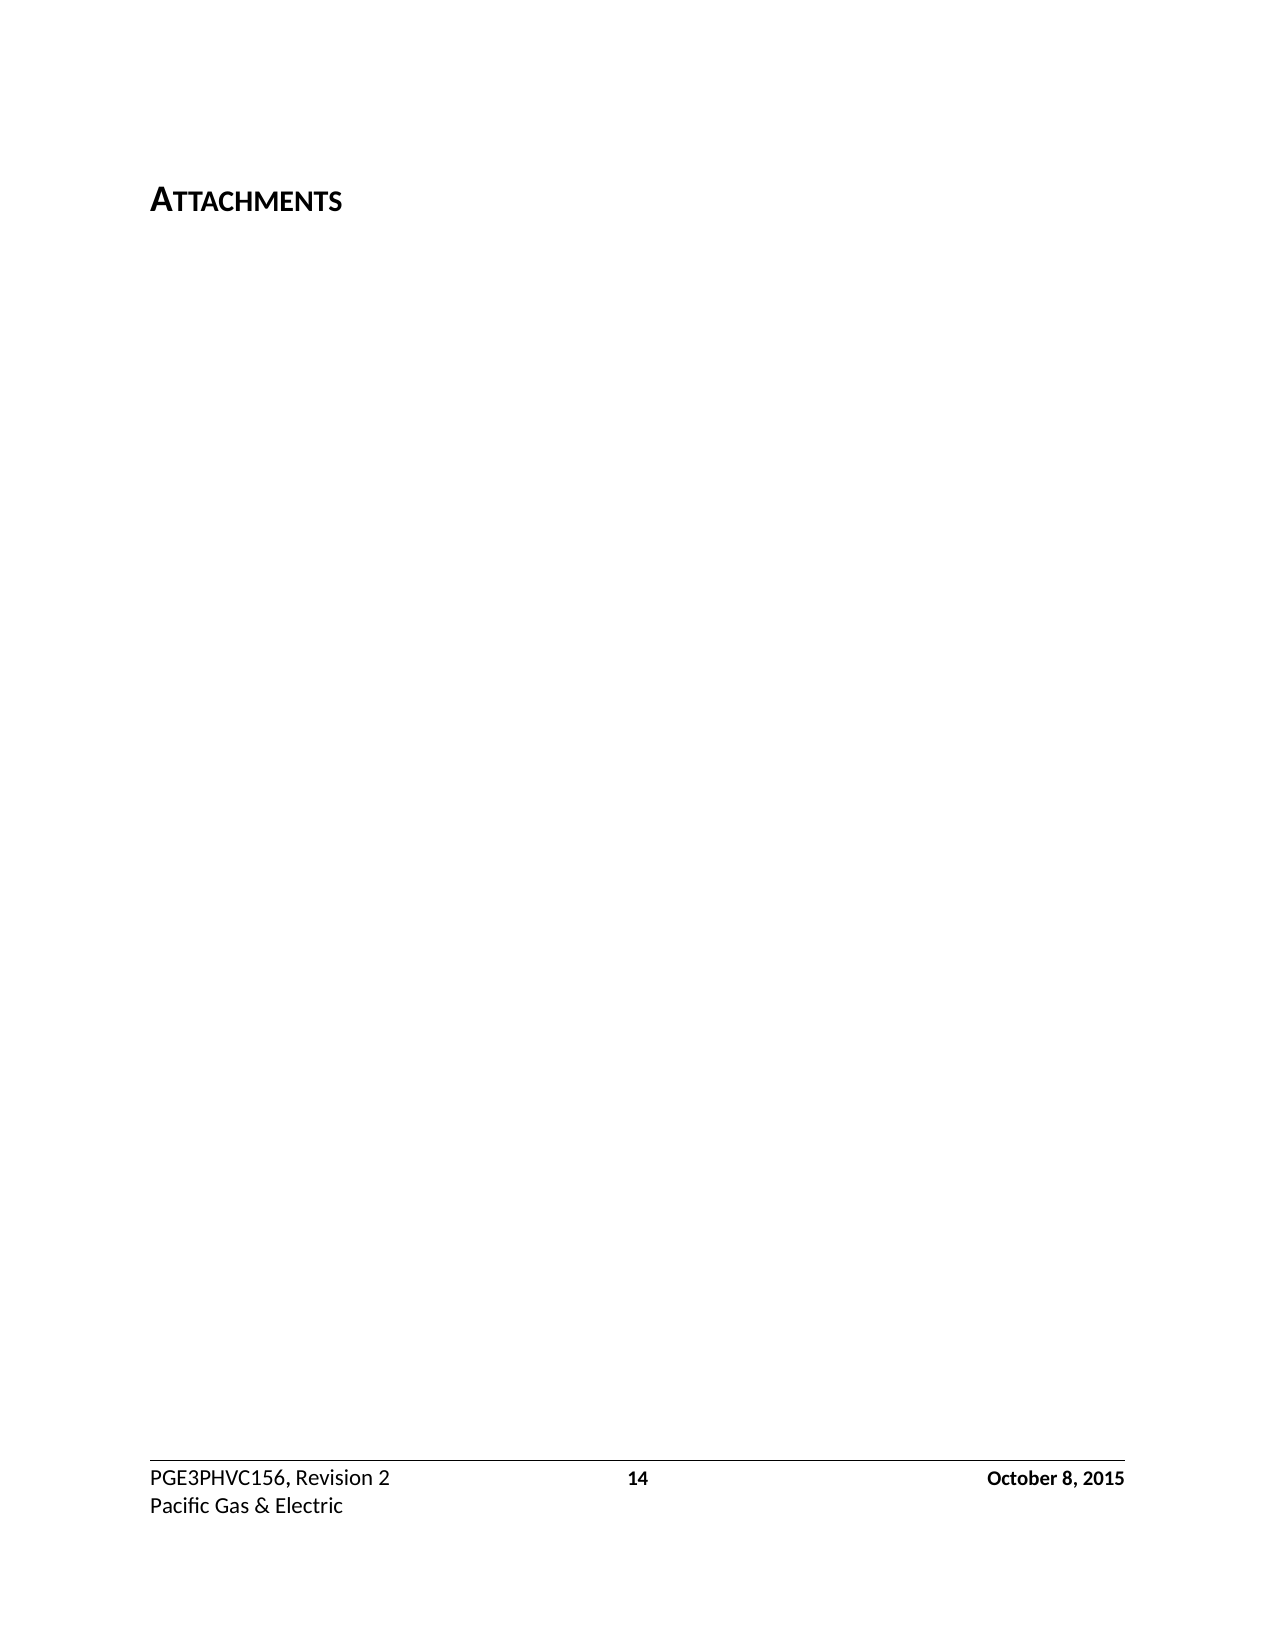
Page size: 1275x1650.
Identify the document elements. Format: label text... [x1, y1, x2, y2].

subtitle Attachments [150, 175, 1125, 221]
